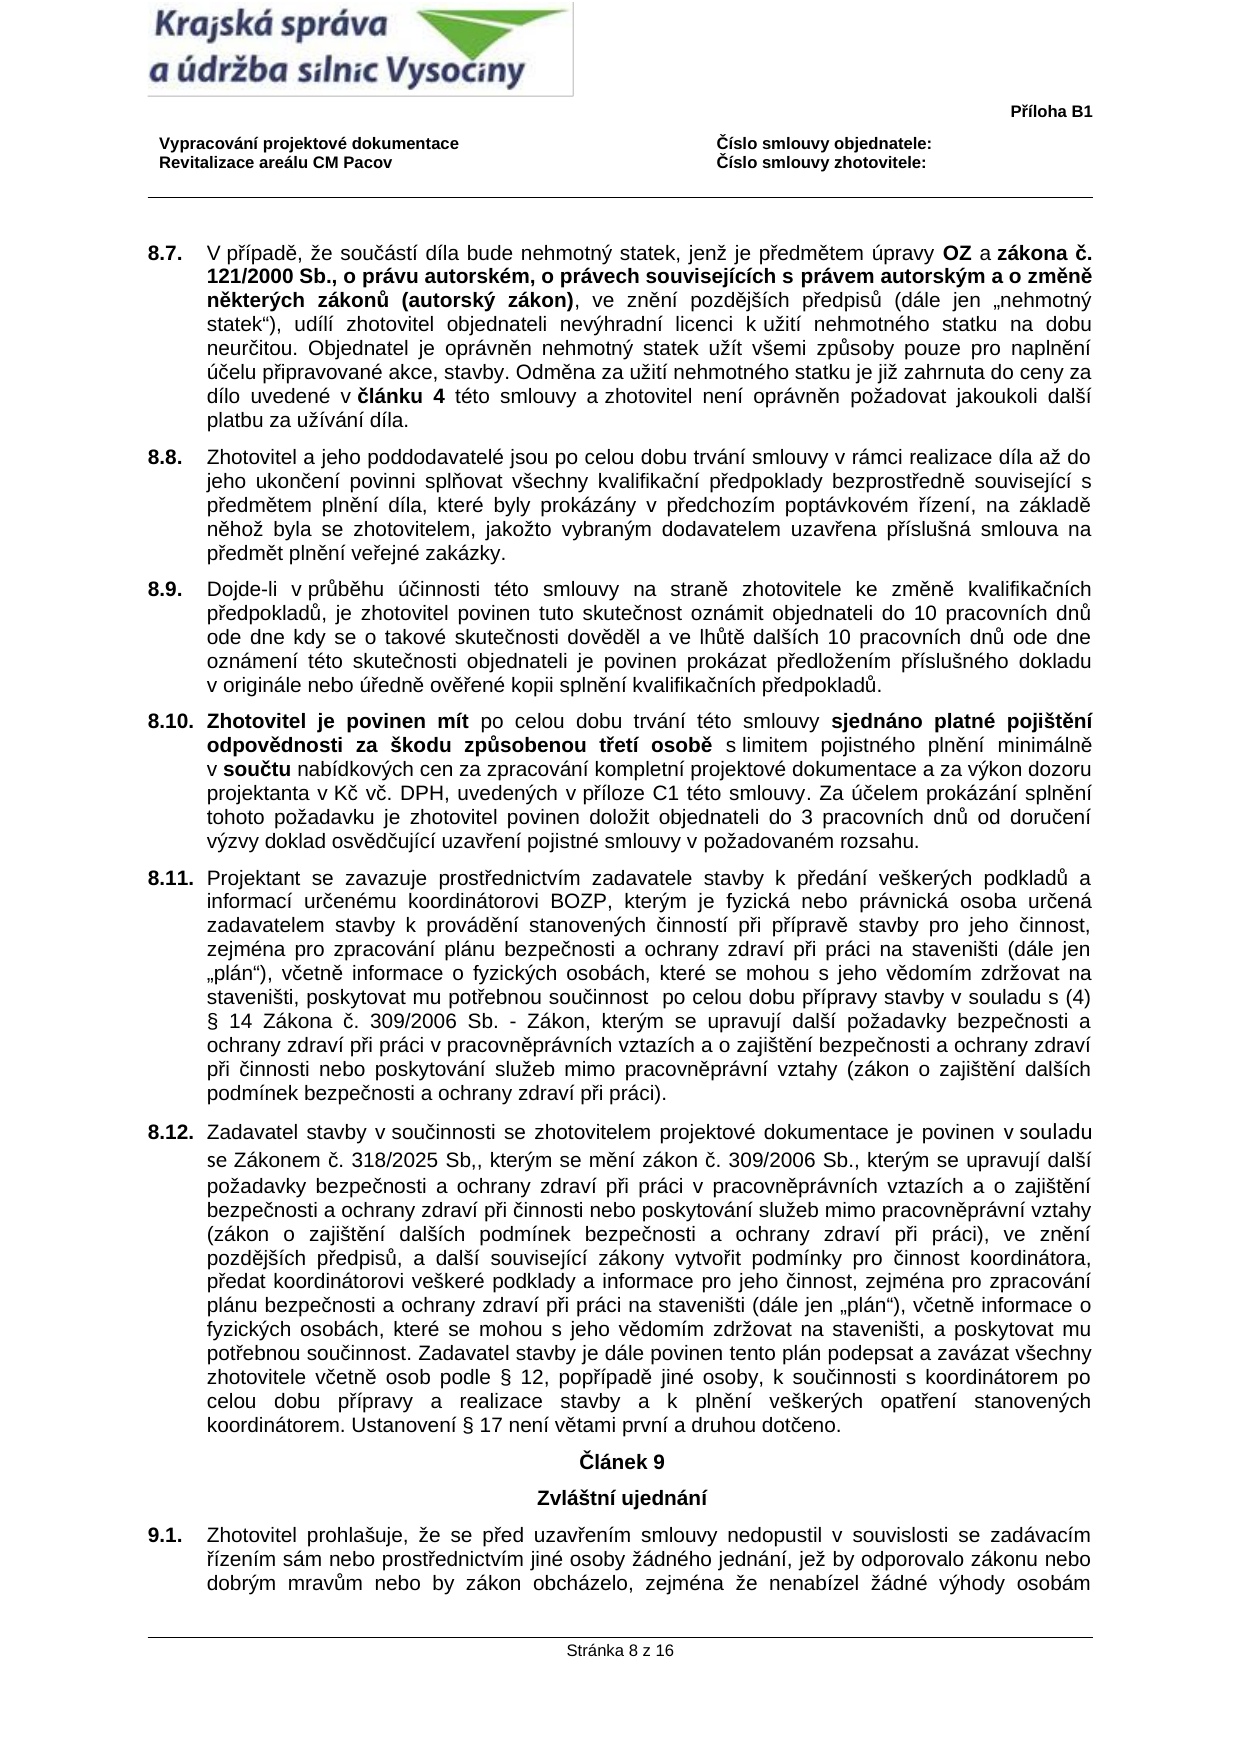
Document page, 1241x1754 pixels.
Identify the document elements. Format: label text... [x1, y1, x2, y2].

list V případě, že součástí díla bude nehmotný statek, jenž je předmětem úpravy OZ a zákona č. 121/2000 Sb., o právu autorském, o právech souvisejících s právem autorským a o změně některých zákonů (autorský zákon), ve znění pozdějších předpisů (dále jen „nehmotný statek“), udílí zhotovitel objednateli nevýhradní licenci k užití nehmotného statku na dobu neurčitou. Objednatel je oprávněn nehmotný statek užít všemi způsoby pouze pro naplnění účelu připravované akce, stavby. Odměna za užití nehmotného statku je již zahrnuta do ceny za dílo uvedené v článku 4 této smlouvy a zhotovitel není oprávněn požadovat jakoukoli další platbu za užívání díla. [148, 240, 1093, 432]
list Zhotovitel a jeho poddodavatelé jsou po celou dobu trvání smlouvy v rámci realizace díla až do jeho ukončení povinni splňovat všechny kvalifikační předpoklady bezprostředně související s předmětem plnění díla, které byly prokázány v předchozím poptávkovém řízení, na základě něhož byla se zhotovitelem, jakožto vybraným dodavatelem uzavřena příslušná smlouva na předmět plnění veřejné zakázky. [148, 444, 1093, 564]
list Zhotovitel je povinen mít po celou dobu trvání této smlouvy sjednáno platné pojištění odpovědnosti za škodu způsobenou třetí osobě s limitem pojistného plnění minimálně v součtu nabídkových cen za zpracování kompletní projektové dokumentace a za výkon dozoru projektanta v Kč vč. DPH, uvedených v příloze C1 této smlouvy. Za účelem prokázání splnění tohoto požadavku je zhotovitel povinen doložit objednateli do 3 pracovních dnů od doručení výzvy doklad osvědčující uzavření pojistné smlouvy v požadovaném rozsahu. [148, 709, 1093, 853]
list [148, 1522, 1093, 1594]
list Zvláštní ujednání [148, 1486, 1096, 1510]
list Projektant se zavazuje prostřednictvím zadavatele stavby k předání veškerých podkladů a informací určenému koordinátorovi BOZP, kterým je fyzická nebo právnická osoba určená zadavatelem stavby k provádění stanovených činností při přípravě stavby pro jeho činnost, zejména pro zpracování plánu bezpečnosti a ochrany zdraví při práci na staveništi (dále jen „plán“), včetně informace o fyzických osobách, které se mohou s jeho vědomím zdržovat na staveništi, poskytovat mu potřebnou součinnost po celou dobu přípravy stavby v souladu s (4) § 14 Zákona č. 309/2006 Sb. - Zákon, kterým se upravují další požadavky bezpečnosti a ochrany zdraví při práci v pracovněprávních vztazích a o zajištění bezpečnosti a ochrany zdraví při činnosti nebo poskytování služeb mimo pracovněprávní vztahy (zákon o zajištění dalších podmínek bezpečnosti a ochrany zdraví při práci). [148, 865, 1093, 1105]
picture [147, 2, 574, 98]
list Zadavatel stavby v součinnosti se zhotovitelem projektové dokumentace je povinen v souladu se Zákonem č. 318/2025 Sb,, kterým se mění zákon č. 309/2006 Sb., kterým se upravují další požadavky bezpečnosti a ochrany zdraví při práci v pracovněprávních vztazích a o zajištění bezpečnosti a ochrany zdraví při činnosti nebo poskytování služeb mimo pracovněprávní vztahy (zákon o zajištění dalších podmínek bezpečnosti a ochrany zdraví při práci), ve znění pozdějších předpisů, a další související zákony vytvořit podmínky pro činnost koordinátora, předat koordinátorovi veškeré podklady a informace pro jeho činnost, zejména pro zpracování plánu bezpečnosti a ochrany zdraví při práci na staveništi (dále jen „plán“), včetně informace o fyzických osobách, které se mohou s jeho vědomím zdržovat na staveništi, a poskytovat mu potřebnou součinnost. Zadavatel stavby je dále povinen tento plán podepsat a zavázat všechny zhotovitele včetně osob podle § 12, popřípadě jiné osoby, k součinnosti s koordinátorem po celou dobu přípravy a realizace stavby a k plnění veškerých opatření stanovených koordinátorem. Ustanovení § 17 není větami první a druhou dotčeno. [148, 1117, 1093, 1437]
list Dojde-li v průběhu účinnosti této smlouvy na straně zhotovitele ke změně kvalifikačních předpokladů, je zhotovitel povinen tuto skutečnost oznámit objednateli do 10 pracovních dnů ode dne kdy se o takové skutečnosti dověděl a ve lhůtě dalších 10 pracovních dnů ode dne oznámení této skutečnosti objednateli je povinen prokázat předložením příslušného dokladu v originále nebo úředně ověřené kopii splnění kvalifikačních předpokladů. [148, 577, 1093, 697]
list Článek 9 [148, 1449, 1096, 1473]
